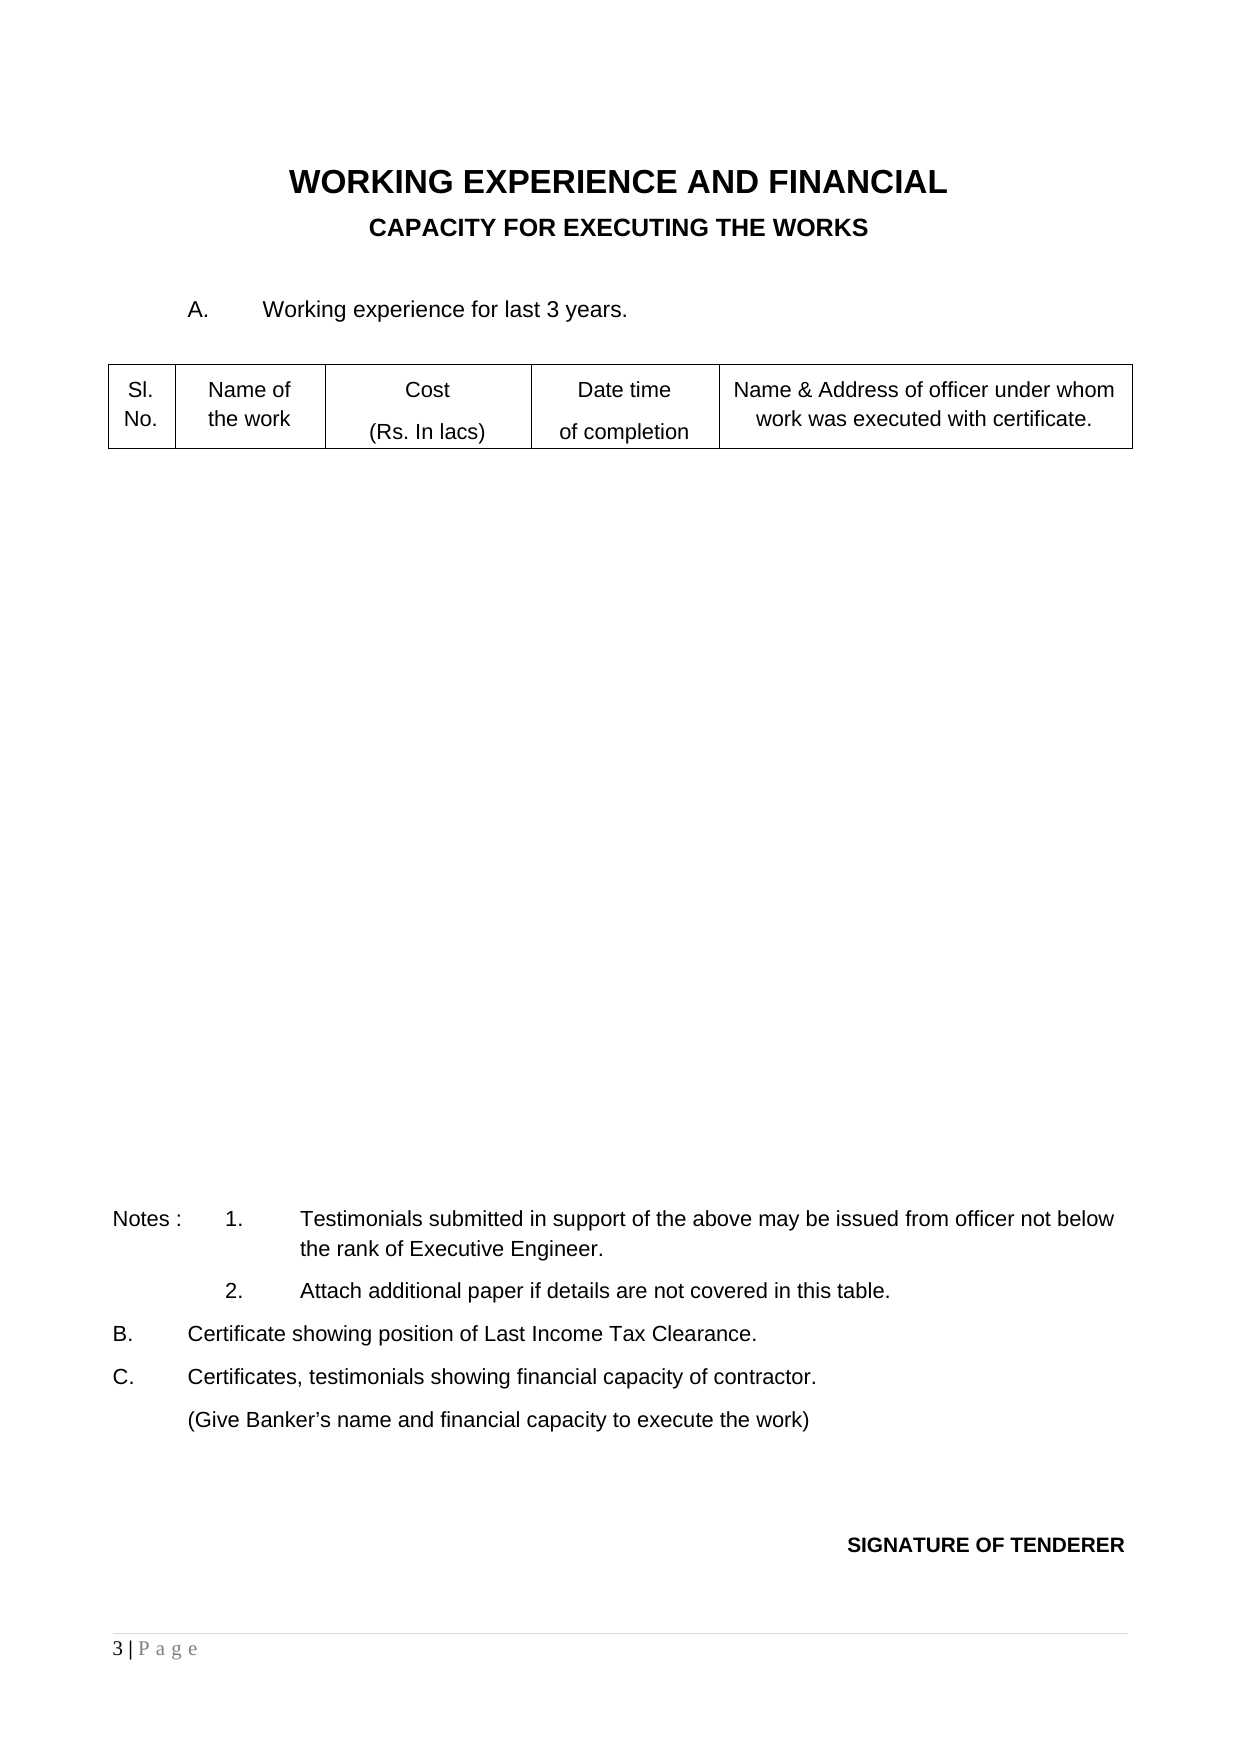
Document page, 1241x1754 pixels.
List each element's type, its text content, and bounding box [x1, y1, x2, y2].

text SIGNATURE OF TENDERER [112, 1533, 1125, 1557]
table_header Cost (Rs. In lacs) [326, 365, 531, 448]
text Notes : 1. Testimonials submitted in support of the above may be issued from officer not below the rank of Executive Engineer. [112, 1206, 1125, 1261]
text CAPACITY FOR EXECUTING THE WORKS [112, 213, 1125, 242]
text 2. Attach additional paper if details are not covered in this table. [94, 1278, 1125, 1304]
text A. Working experience for last 3 years. [187, 296, 1125, 322]
table_header Sl. No. [109, 365, 175, 448]
list Certificate showing position of Last Income Tax Clearance. [112, 1321, 1125, 1346]
list Certificates, testimonials showing financial capacity of contractor. [112, 1364, 1125, 1389]
table_header Date time of completion [532, 365, 719, 448]
table_header Name of the work [176, 365, 325, 448]
text (Give Banker’s name and financial capacity to execute the work) [112, 1407, 1125, 1432]
text WORKING EXPERIENCE AND FINANCIAL [112, 162, 1125, 201]
table_header Name & Address of officer under whom work was executed with certificate. [720, 365, 1132, 448]
